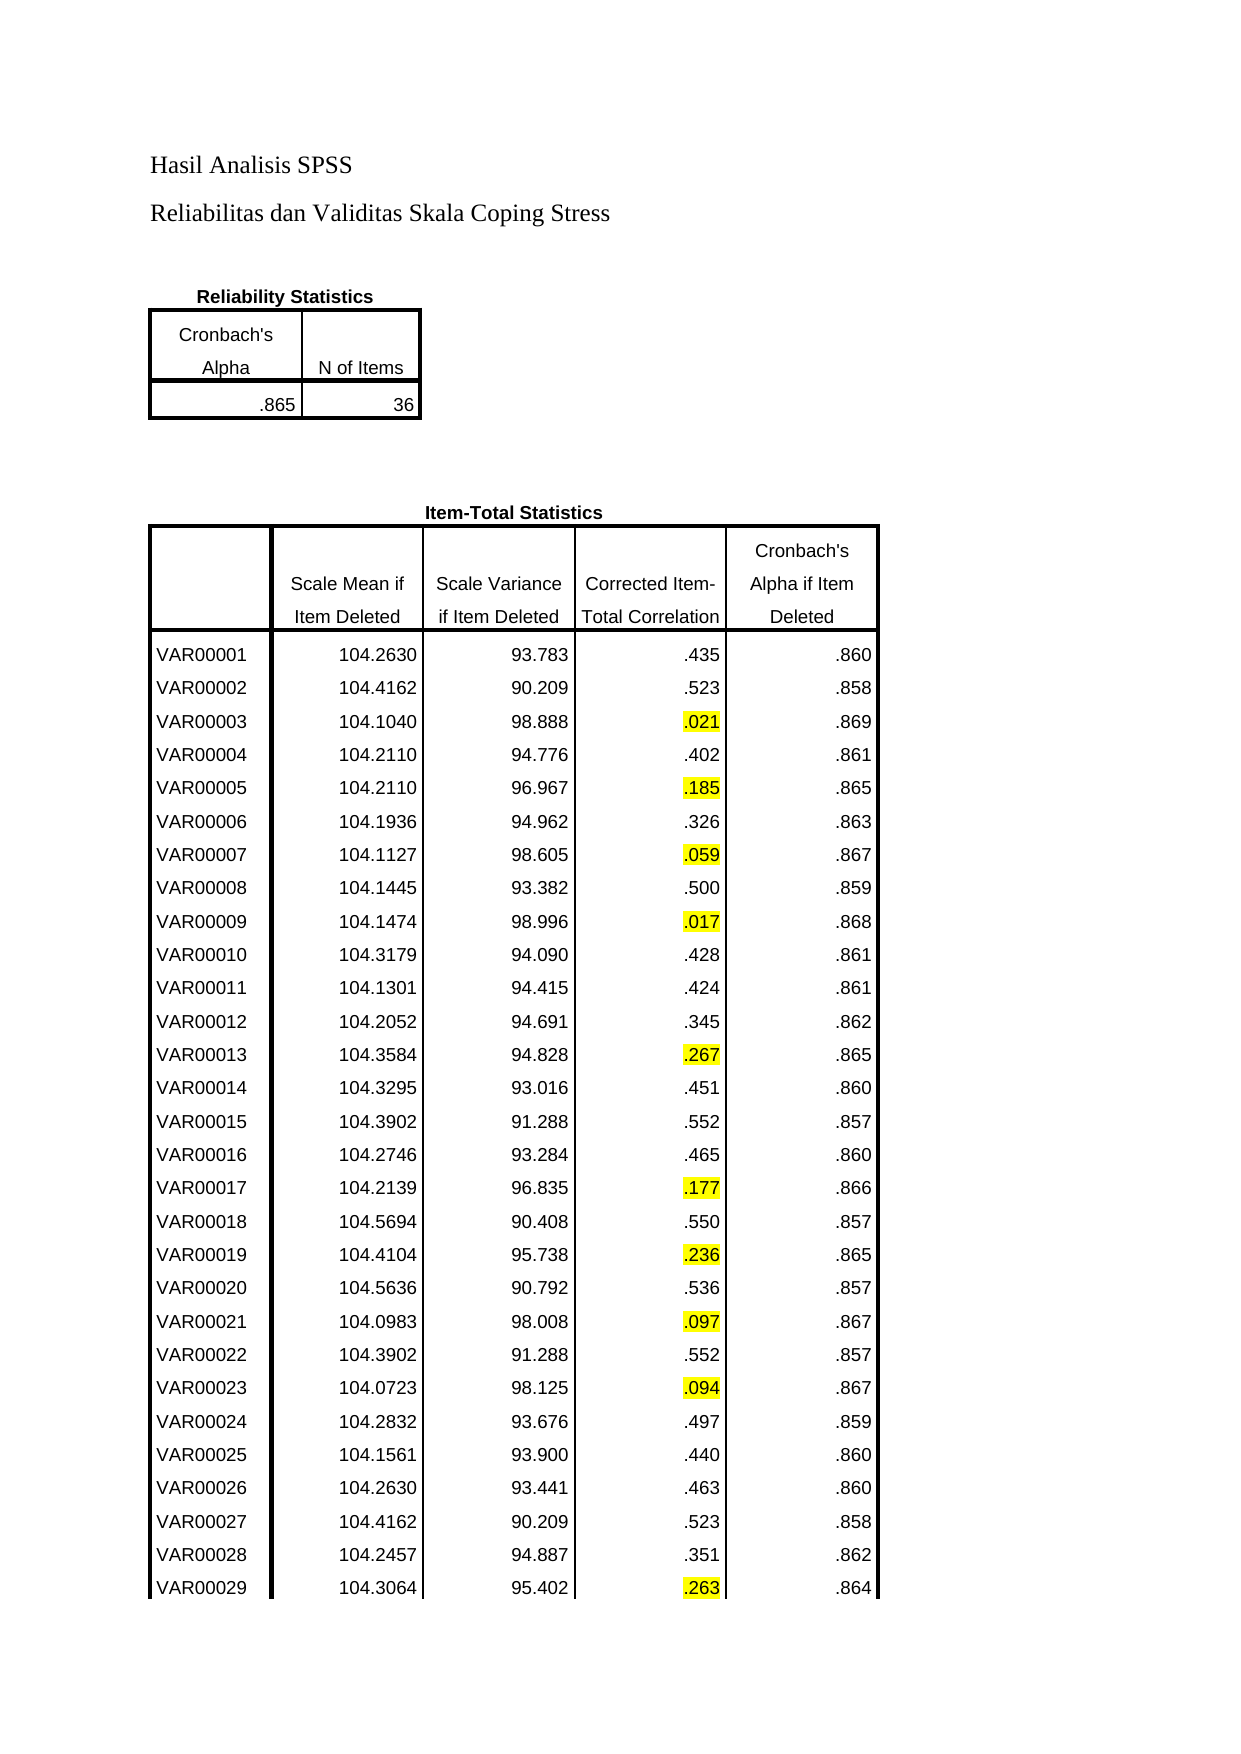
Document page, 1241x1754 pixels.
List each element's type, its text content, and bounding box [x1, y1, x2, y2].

table_cell 90.209 [424, 665, 574, 699]
table_cell 104.3584 [274, 1032, 422, 1065]
table_cell VAR00002 [152, 665, 269, 699]
table_cell .859 [727, 1399, 876, 1432]
table_cell 93.284 [424, 1132, 574, 1165]
table_cell 104.5694 [274, 1199, 422, 1232]
table_cell 90.408 [424, 1199, 574, 1232]
table_cell VAR00024 [152, 1399, 269, 1432]
table_cell VAR00025 [152, 1432, 269, 1465]
table_cell .424 [576, 965, 725, 999]
table_cell VAR00001 [152, 632, 269, 665]
text Reliabilitas dan Validitas Skala Coping Stress [150, 198, 1090, 226]
table_cell 98.125 [424, 1365, 574, 1399]
table_cell .865 [727, 765, 876, 799]
table_cell .860 [727, 1465, 876, 1499]
table_cell .177 [576, 1165, 725, 1199]
table_cell .857 [727, 1332, 876, 1365]
table_cell .860 [727, 632, 876, 665]
table_cell .861 [727, 732, 876, 765]
table_cell .552 [576, 1099, 725, 1132]
table_cell N of Items [303, 312, 418, 378]
table_cell 98.888 [424, 699, 574, 732]
table_cell 93.900 [424, 1432, 574, 1465]
table_cell 104.4162 [274, 1499, 422, 1532]
table_cell .021 [576, 699, 725, 732]
table_cell 98.996 [424, 899, 574, 932]
table_cell .857 [727, 1265, 876, 1299]
table_cell 36 [303, 383, 418, 416]
table_cell 104.3179 [274, 932, 422, 965]
table_cell .345 [576, 999, 725, 1032]
table_cell .440 [576, 1432, 725, 1465]
table_cell VAR00027 [152, 1499, 269, 1532]
table_cell .451 [576, 1065, 725, 1099]
table_cell 104.1474 [274, 899, 422, 932]
table_cell 104.1040 [274, 699, 422, 732]
table_cell .463 [576, 1465, 725, 1499]
table_cell .864 [727, 1565, 876, 1599]
table_cell .862 [727, 999, 876, 1032]
table_cell .097 [576, 1299, 725, 1332]
table_cell 104.2052 [274, 999, 422, 1032]
table_cell .863 [727, 799, 876, 832]
table_cell 104.2139 [274, 1165, 422, 1199]
table_cell .552 [576, 1332, 725, 1365]
table_cell VAR00006 [152, 799, 269, 832]
table_cell 94.415 [424, 965, 574, 999]
table_cell 104.2630 [274, 632, 422, 665]
table_cell 104.2110 [274, 765, 422, 799]
table_cell Scale Mean if Item Deleted [274, 528, 422, 628]
table_cell .869 [727, 699, 876, 732]
table_cell .860 [727, 1132, 876, 1165]
table_cell 104.3064 [274, 1565, 422, 1599]
table_cell VAR00022 [152, 1332, 269, 1365]
table_cell 94.962 [424, 799, 574, 832]
table_cell 104.3902 [274, 1332, 422, 1365]
table_cell 104.2457 [274, 1532, 422, 1565]
table_cell .236 [576, 1232, 725, 1265]
table_cell .017 [576, 899, 725, 932]
table_cell VAR00005 [152, 765, 269, 799]
table_cell VAR00023 [152, 1365, 269, 1399]
table_cell .435 [576, 632, 725, 665]
table_cell .866 [727, 1165, 876, 1199]
table_cell .550 [576, 1199, 725, 1232]
table_cell .185 [576, 765, 725, 799]
table_cell VAR00021 [152, 1299, 269, 1332]
table_cell Scale Variance if Item Deleted [424, 528, 574, 628]
table_cell 95.402 [424, 1565, 574, 1599]
table_cell VAR00015 [152, 1099, 269, 1132]
table_cell 93.016 [424, 1065, 574, 1099]
table_cell .867 [727, 832, 876, 865]
table_cell VAR00008 [152, 865, 269, 899]
table_cell .867 [727, 1365, 876, 1399]
table_cell VAR00016 [152, 1132, 269, 1165]
table_cell .428 [576, 932, 725, 965]
table_header Reliability Statistics [150, 274, 420, 307]
table_cell .857 [727, 1099, 876, 1132]
table_cell .859 [727, 865, 876, 899]
table_cell .868 [727, 899, 876, 932]
table_cell .059 [576, 832, 725, 865]
table_cell .867 [727, 1299, 876, 1332]
table_cell 104.1127 [274, 832, 422, 865]
table_cell VAR00014 [152, 1065, 269, 1099]
table_cell 94.776 [424, 732, 574, 765]
table_cell 104.1301 [274, 965, 422, 999]
table_cell .465 [576, 1132, 725, 1165]
table_cell VAR00013 [152, 1032, 269, 1065]
table_cell .267 [576, 1032, 725, 1065]
table_cell 91.288 [424, 1332, 574, 1365]
table_cell .263 [576, 1565, 725, 1599]
table_cell 96.967 [424, 765, 574, 799]
table_cell 104.3295 [274, 1065, 422, 1099]
table_cell 104.2110 [274, 732, 422, 765]
table_cell .858 [727, 665, 876, 699]
table_cell VAR00003 [152, 699, 269, 732]
table_cell .860 [727, 1432, 876, 1465]
table_header Item-Total Statistics [150, 490, 878, 524]
table_cell VAR00026 [152, 1465, 269, 1499]
table_cell .094 [576, 1365, 725, 1399]
table_cell VAR00004 [152, 732, 269, 765]
table_cell VAR00028 [152, 1532, 269, 1565]
table_cell VAR00012 [152, 999, 269, 1032]
table_cell 104.4162 [274, 665, 422, 699]
table_cell 104.1936 [274, 799, 422, 832]
table_cell .402 [576, 732, 725, 765]
table_cell .351 [576, 1532, 725, 1565]
table_cell Cronbach's Alpha if Item Deleted [727, 528, 876, 628]
table_cell 104.1561 [274, 1432, 422, 1465]
table_cell VAR00007 [152, 832, 269, 865]
table_cell Corrected Item-Total Correlation [576, 528, 725, 628]
table_cell 104.1445 [274, 865, 422, 899]
table_cell .865 [727, 1232, 876, 1265]
table_cell 104.4104 [274, 1232, 422, 1265]
table_cell .861 [727, 932, 876, 965]
table_cell VAR00020 [152, 1265, 269, 1299]
table_cell VAR00010 [152, 932, 269, 965]
table_cell VAR00011 [152, 965, 269, 999]
table_cell 104.0983 [274, 1299, 422, 1332]
table_cell VAR00018 [152, 1199, 269, 1232]
table_cell 90.792 [424, 1265, 574, 1299]
table_cell 94.887 [424, 1532, 574, 1565]
table_cell 104.2630 [274, 1465, 422, 1499]
table_cell 104.3902 [274, 1099, 422, 1132]
table_cell .865 [152, 383, 301, 416]
table_cell 94.090 [424, 932, 574, 965]
table_cell .862 [727, 1532, 876, 1565]
table_cell 104.2832 [274, 1399, 422, 1432]
table_cell 94.691 [424, 999, 574, 1032]
table_cell 93.382 [424, 865, 574, 899]
table_cell 96.835 [424, 1165, 574, 1199]
table_cell .536 [576, 1265, 725, 1299]
table_cell .523 [576, 1499, 725, 1532]
table_cell .497 [576, 1399, 725, 1432]
table_cell .865 [727, 1032, 876, 1065]
text Hasil Analisis SPSS [150, 150, 1090, 179]
table_cell [152, 528, 269, 628]
table_cell 95.738 [424, 1232, 574, 1265]
table_cell .861 [727, 965, 876, 999]
table_cell VAR00017 [152, 1165, 269, 1199]
table_cell .326 [576, 799, 725, 832]
table_cell 104.5636 [274, 1265, 422, 1299]
table_cell Cronbach's Alpha [152, 312, 301, 378]
table_cell 98.605 [424, 832, 574, 865]
table_cell 94.828 [424, 1032, 574, 1065]
table_cell 93.441 [424, 1465, 574, 1499]
table_cell .858 [727, 1499, 876, 1532]
table_cell 93.783 [424, 632, 574, 665]
table_cell 90.209 [424, 1499, 574, 1532]
table_cell VAR00019 [152, 1232, 269, 1265]
table_cell 93.676 [424, 1399, 574, 1432]
table_cell 91.288 [424, 1099, 574, 1132]
table_cell .523 [576, 665, 725, 699]
table_cell 98.008 [424, 1299, 574, 1332]
table_cell 104.2746 [274, 1132, 422, 1165]
table_cell 104.0723 [274, 1365, 422, 1399]
table_cell VAR00009 [152, 899, 269, 932]
table_cell .860 [727, 1065, 876, 1099]
table_cell .857 [727, 1199, 876, 1232]
table_cell VAR00029 [152, 1565, 269, 1599]
table_cell .500 [576, 865, 725, 899]
